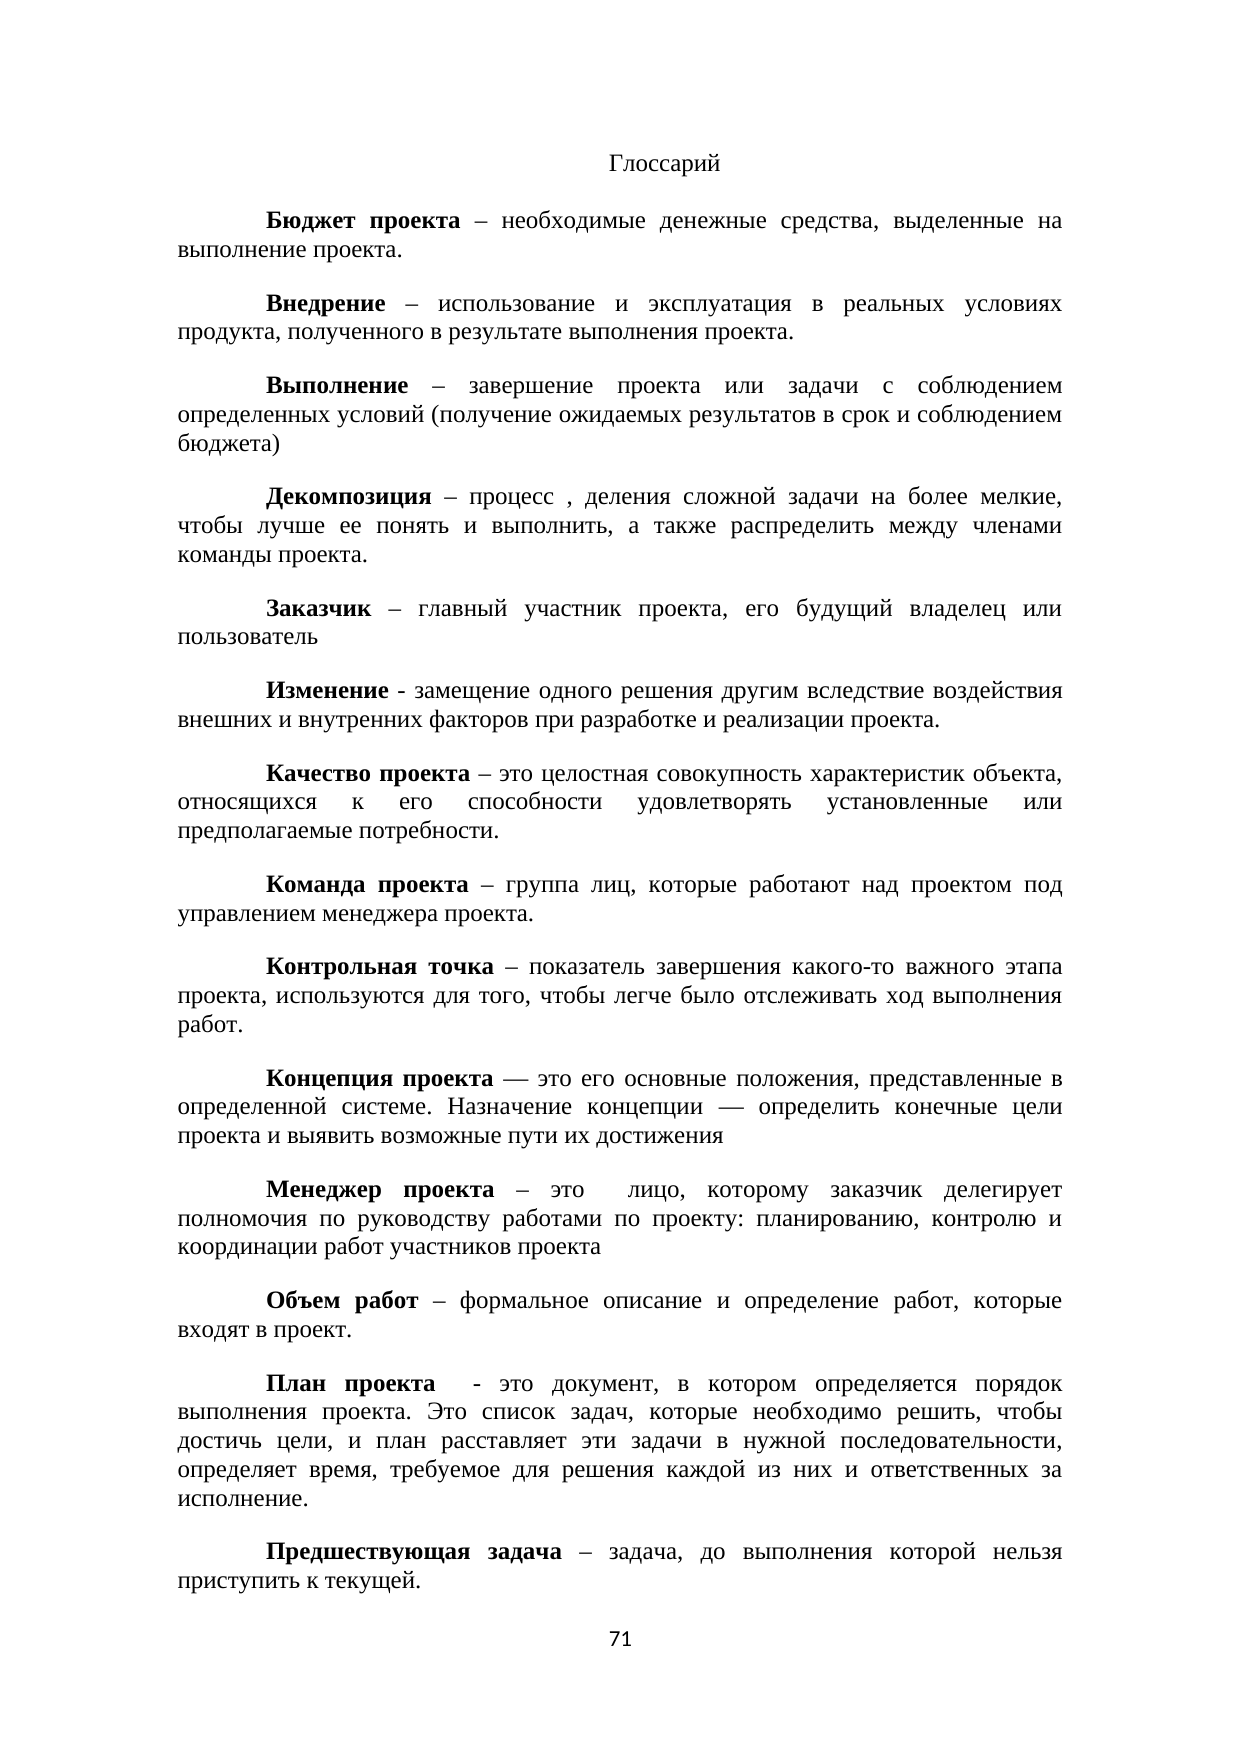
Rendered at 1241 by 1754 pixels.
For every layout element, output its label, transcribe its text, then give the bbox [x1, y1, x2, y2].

text Глоссарий [177, 148, 1063, 176]
text Объем работ – формальное описание и определение работ, которые входят в проект. [177, 1285, 1063, 1343]
text Декомпозиция – процесс , деления сложной задачи на более мелкие, чтобы лучше ее понять и выполнить, а также распределить между членами команды проекта. [177, 481, 1063, 568]
text Предшествующая задача – задача, до выполнения которой нельзя приступить к текущей. [177, 1536, 1063, 1594]
text Внедрение – использование и эксплуатация в реальных условиях продукта, полученного в результате выполнения проекта. [177, 288, 1063, 345]
text Концепция проекта — это его основные положения, представленные в определенной системе. Назначение концепции — определить конечные цели проекта и выявить возможные пути их достижения [177, 1063, 1063, 1149]
text Выполнение – завершение проекта или задачи с соблюдением определенных условий (получение ожидаемых результатов в срок и соблюдением бюджета) [177, 370, 1063, 456]
text План проекта - это документ, в котором определяется порядок выполнения проекта. Это список задач, которые необходимо решить, чтобы достичь цели, и план расставляет эти задачи в нужной последовательности, определяет время, требуемое для решения каждой из них и ответственных за исполнение. [177, 1368, 1063, 1511]
text Команда проекта – группа лиц, которые работают над проектом под управлением менеджера проекта. [177, 869, 1063, 926]
text Бюджет проекта – необходимые денежные средства, выделенные на выполнение проекта. [177, 205, 1063, 263]
text Изменение - замещение одного решения другим вследствие воздействия внешних и внутренних факторов при разработке и реализации проекта. [177, 675, 1063, 733]
text Контрольная точка – показатель завершения какого-то важного этапа проекта, используются для того, чтобы легче было отслеживать ход выполнения работ. [177, 951, 1063, 1038]
text Качество проекта – это целостная совокупность характеристик объекта, относящихся к его способности удовлетворять установленные или предполагаемые потребности. [177, 758, 1063, 844]
text Заказчик – главный участник проекта, его будущий владелец или пользователь [177, 593, 1063, 650]
text Менеджер проекта – это лицо, которому заказчик делегирует полномочия по руководству работами по проекту: планированию, контролю и координации работ участников проекта [177, 1174, 1063, 1260]
